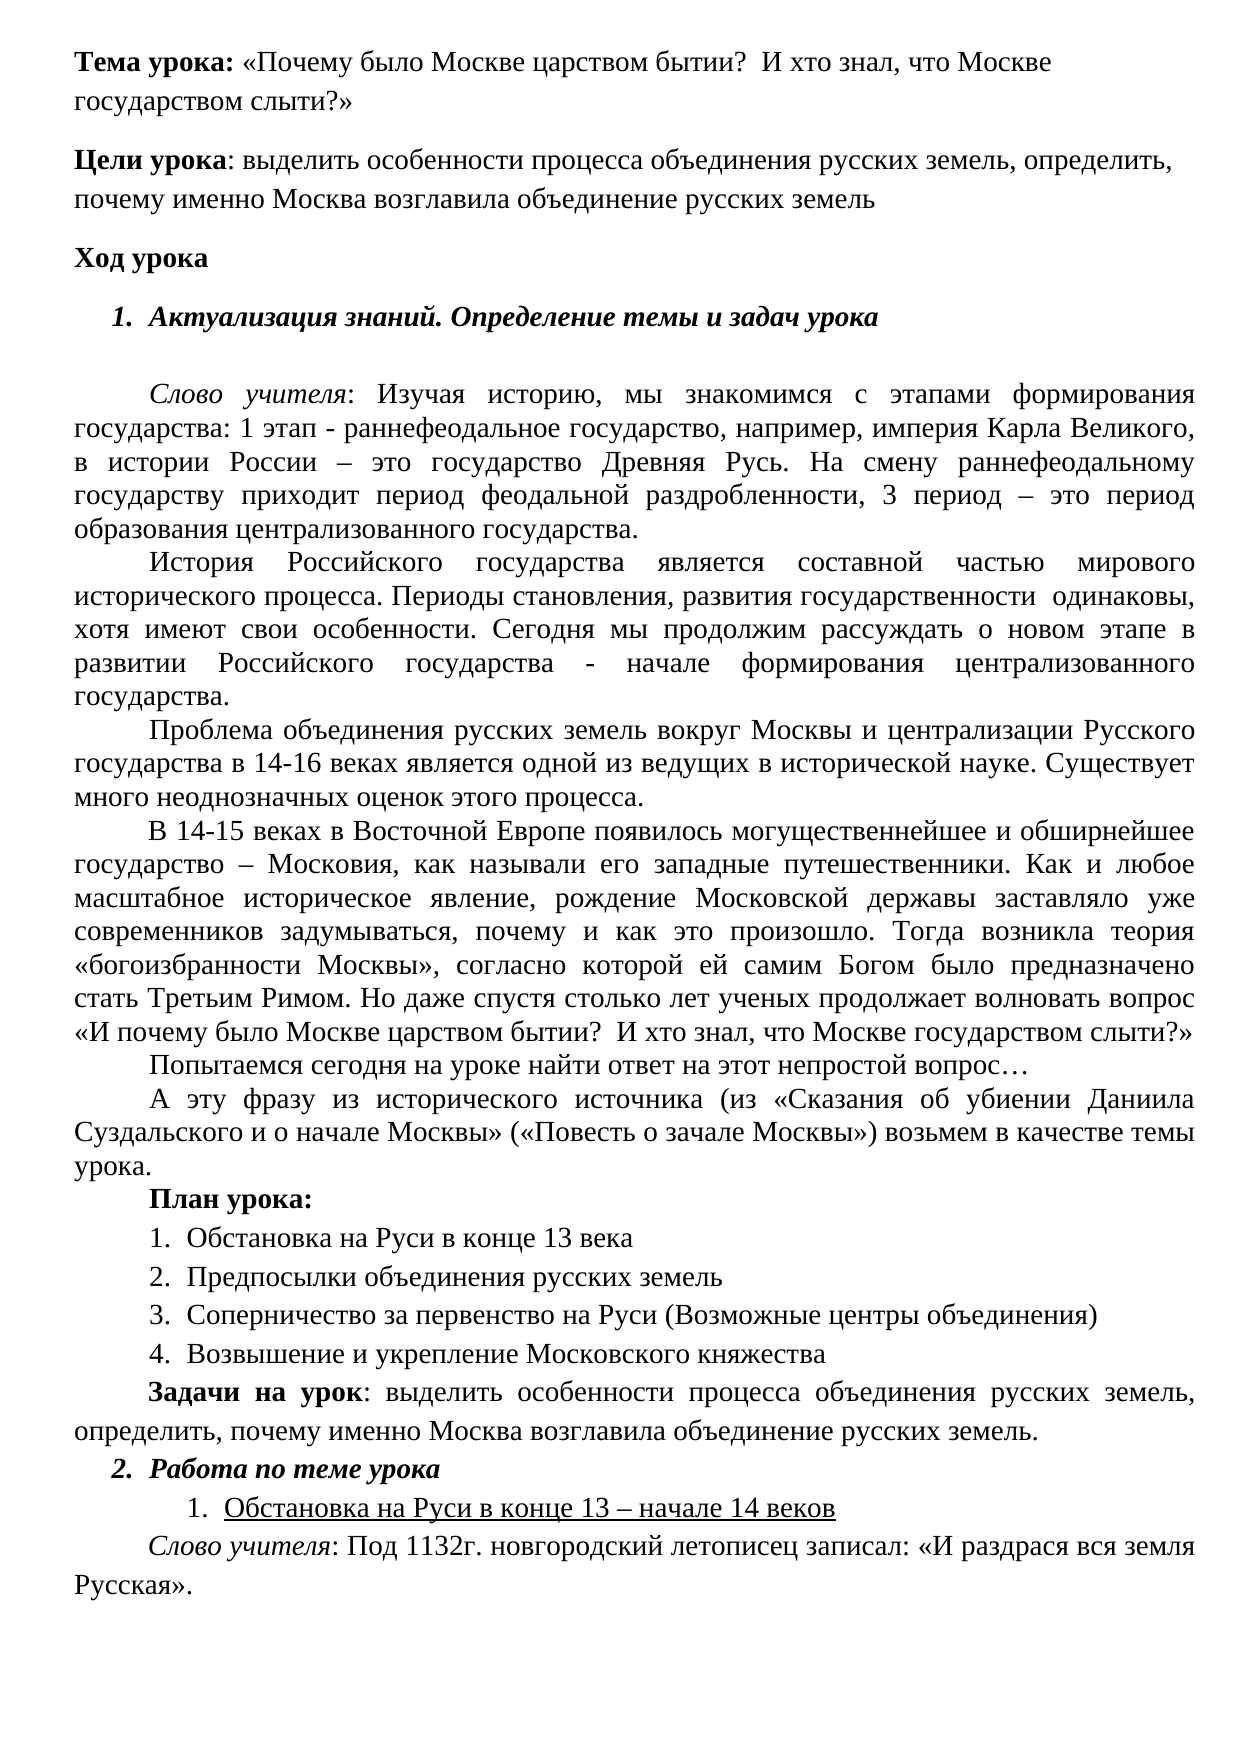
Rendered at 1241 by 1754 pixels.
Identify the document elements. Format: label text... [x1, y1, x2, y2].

list Обстановка на Руси в конце 13 – начале 14 веков [186, 1490, 1196, 1523]
list Слово учителя: Изучая историю, мы знакомимся с этапами формирования государства: 1 этап - раннефеодальное государство, например, империя Карла Великого, в истории России – это государство Древняя Русь. На смену раннефеодальному государству приходит период феодальной раздробленности, 3 период – это период образования централизованного государства. [74, 377, 1196, 544]
list Задачи на урок: выделить особенности процесса объединения русских земель, определить, почему именно Москва возглавила объединение русских земель. [74, 1374, 1196, 1446]
list План урока: [74, 1182, 1196, 1215]
list Работа по теме урока [111, 1451, 1196, 1485]
list Слово учителя: Под 1132г. новгородский летописец записал: «И раздрася вся земля Русская». [74, 1528, 1196, 1601]
text Тема урока: «Почему было Москве царством бытии? И хто знал, что Москве государством слыти?» [74, 44, 1196, 116]
text Ход урока [74, 240, 1196, 274]
list Актуализация знаний. Определение темы и задач урока [111, 299, 1196, 333]
list Проблема объединения русских земель вокруг Москвы и централизации Русского государства в 14-16 веках является одной из ведущих в исторической науке. Существует много неоднозначных оценок этого процесса. [74, 712, 1196, 813]
list Попытаемся сегодня на уроке найти ответ на этот непростой вопрос… [74, 1047, 1196, 1081]
list Соперничество за первенство на Руси (Возможные центры объединения) [149, 1297, 1196, 1331]
list История Российского государства является составной частью мирового исторического процесса. Периоды становления, развития государственности одинаковы, хотя имеют свои особенности. Сегодня мы продолжим рассуждать о новом этапе в развитии Российского государства - начале формирования централизованного государства. [74, 544, 1196, 712]
list Предпосылки объединения русских земель [149, 1259, 1196, 1292]
text В 14-15 веках в Восточной Европе появилось могущественнейшее и обширнейшее государство – Московия, как называли его западные путешественники. Как и любое масштабное историческое явление, рождение Московской державы заставляло уже современников задумываться, почему и как это произошло. Тогда возникла теория «богоизбранности Москвы», согласно которой ей самим Богом было предназначено стать Третьим Римом. Но даже спустя столько лет ученых продолжает волновать вопрос «И почему было Москве царством бытии? И хто знал, что Москве государством слыти?» [74, 813, 1196, 1047]
list Возвышение и укрепление Московского княжества [149, 1336, 1196, 1369]
list Обстановка на Руси в конце 13 века [149, 1220, 1196, 1254]
text Цели урока: выделить особенности процесса объединения русских земель, определить, почему именно Москва возглавила объединение русских земель [74, 142, 1196, 214]
list А эту фразу из исторического источника (из «Сказания об убиении Даниила Суздальского и о начале Москвы» («Повесть о зачале Москвы») возьмем в качестве темы урока. [74, 1081, 1196, 1182]
